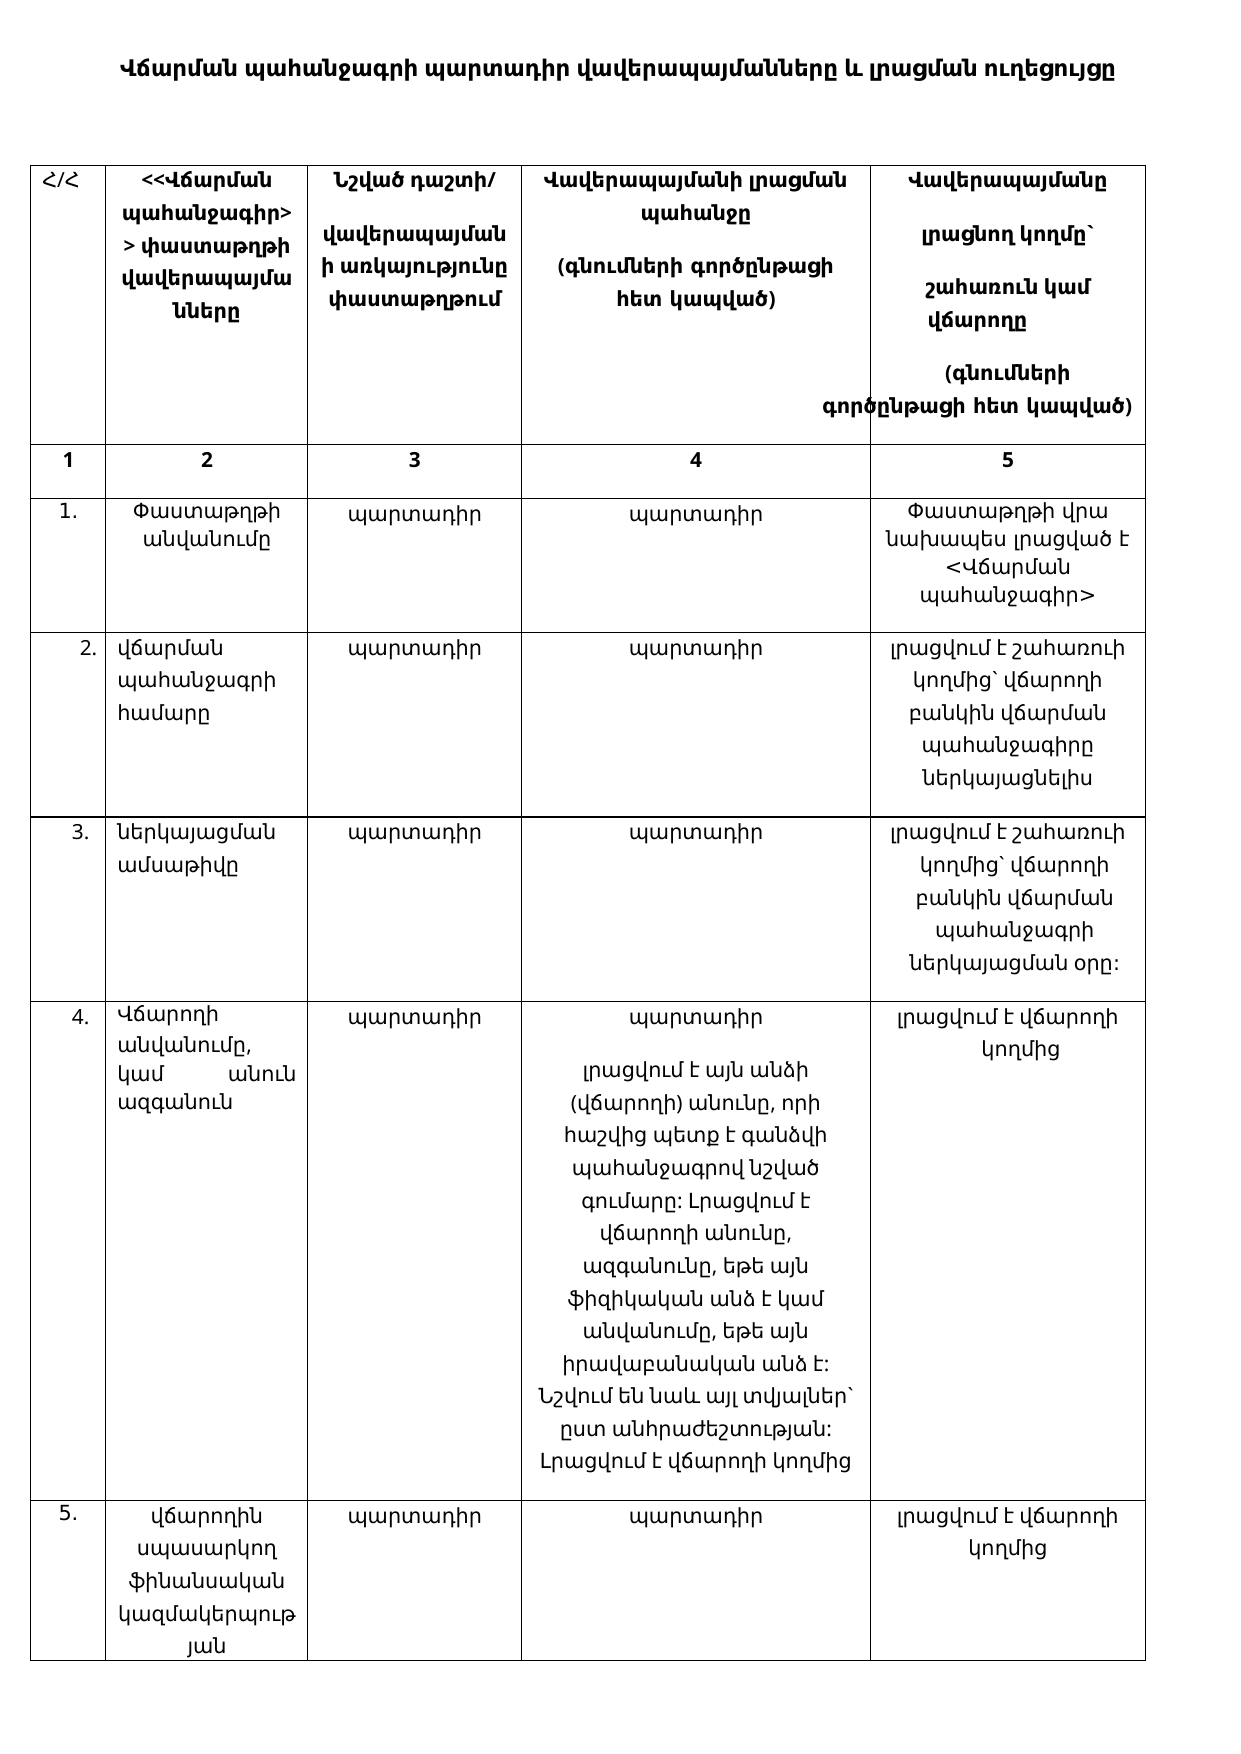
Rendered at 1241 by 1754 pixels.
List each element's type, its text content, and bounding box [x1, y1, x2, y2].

table_cell [31, 633, 105, 816]
table_cell [31, 1002, 105, 1500]
table_cell պարտադիր [522, 499, 870, 632]
table_cell պարտադիր [308, 1002, 521, 1500]
table_cell Վճարողի անվանումը, կամ անուն ազգանուն [106, 1002, 307, 1500]
table_cell 5 [871, 445, 1145, 498]
table_cell 1 [31, 445, 105, 498]
table_header Վավերապայմանի լրացման պահանջը (գնումների գործընթացի հետ կապված) [522, 166, 870, 444]
table_cell պարտադիր [308, 633, 521, 816]
table_cell պարտադիր [522, 633, 870, 816]
table_cell լրացվում է շահառուի կողմից` վճարողի բանկին վճարման պահանջագիրը ներկայացնելիս [871, 633, 1145, 816]
table_cell ներկայացման ամսաթիվը [106, 818, 307, 1001]
table_header Նշված դաշտի/ վավերապայմանի առկայությունը փաստաթղթում [308, 166, 521, 444]
table_cell լրացվում է վճարողի կողմից [871, 1002, 1145, 1500]
table_cell [31, 818, 105, 1001]
table_cell պարտադիր [308, 1501, 521, 1660]
table_header Հ/Հ [31, 166, 105, 444]
table_cell Փաստաթղթի վրա նախապես լրացված է <Վճարման պահանջագիր> [871, 499, 1145, 632]
table_cell պարտադիր [522, 818, 870, 1001]
table_header Վավերապայմանը լրացնող կողմը` շահառուն կամ վճարողը (գնումների գործընթացի հետ կապված) [871, 166, 1145, 444]
table_cell լրացվում է շահառուի կողմից` վճարողի բանկին վճարման պահանջագրի ներկայացման օրը: [871, 818, 1145, 1001]
table_cell պարտադիր [308, 818, 521, 1001]
table_cell Փաստաթղթի անվանումը [106, 499, 307, 632]
table_cell 3 [308, 445, 521, 498]
table_cell պարտադիր [522, 1501, 870, 1660]
table_cell 5. [31, 1501, 105, 1660]
table_cell պարտադիր [308, 499, 521, 632]
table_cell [871, 1501, 1145, 1660]
table_cell 2 [106, 445, 307, 498]
table_cell պարտադիր լրացվում է այն անձի (վճարողի) անունը, որի հաշվից պետք է գանձվի պահանջագրով նշված գումարը: Լրացվում է վճարողի անունը, ազգանունը, եթե այն ֆիզիկական անձ է կամ անվանումը, եթե այն իրավաբանական անձ է: Նշվում են նաև այլ տվյալներ` ըստ անհրաժեշտության: Լրացվում է վճարողի կողմից [522, 1002, 870, 1500]
text Վճարման պահանջագրի պարտադիր վավերապայմանները և լրացման ուղեցույցը [69, 56, 1167, 82]
table_cell 1. [31, 499, 105, 632]
table_cell 4 [522, 445, 870, 498]
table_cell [106, 1501, 307, 1660]
table_header <<Վճարման պահանջագիր>> փաստաթղթի վավերապայմանները [106, 166, 307, 444]
table_cell վճարման պահանջագրի համարը [106, 633, 307, 816]
